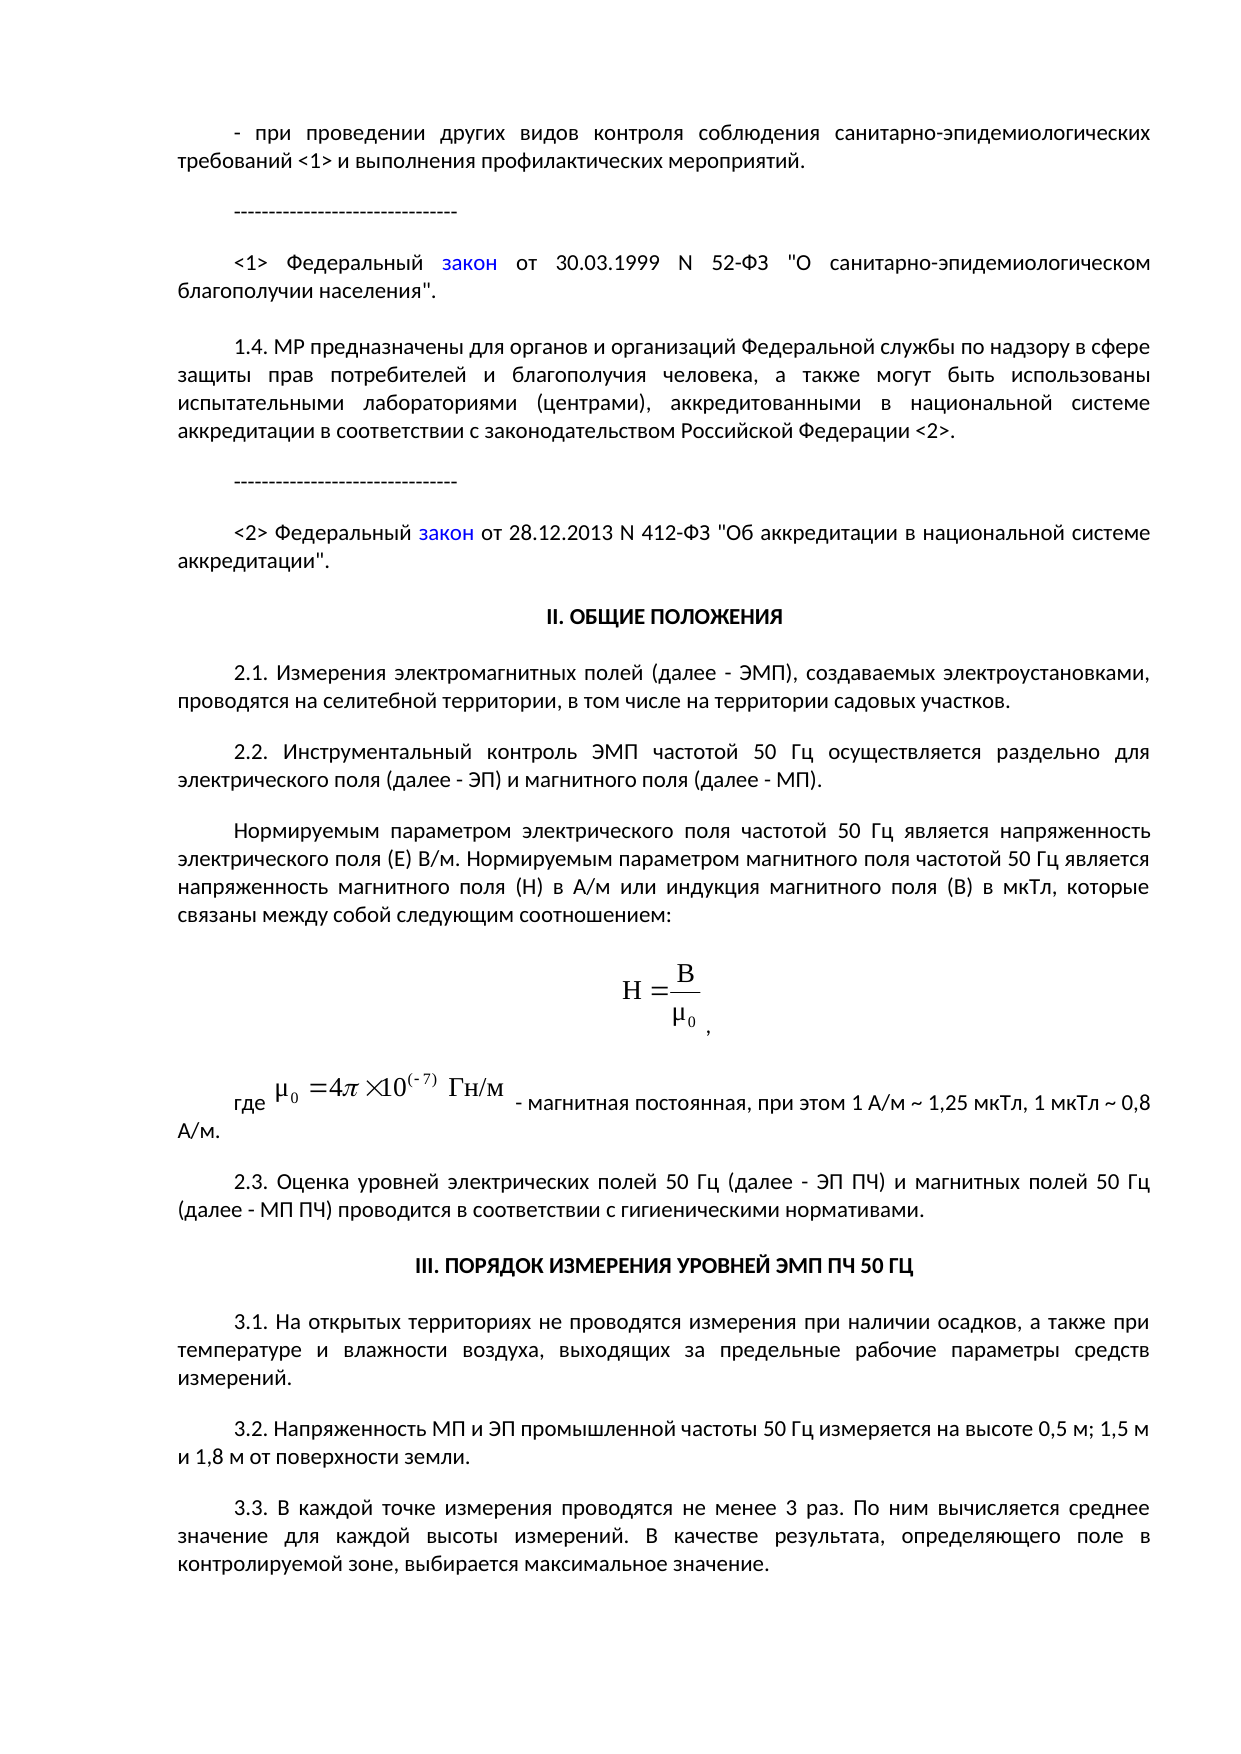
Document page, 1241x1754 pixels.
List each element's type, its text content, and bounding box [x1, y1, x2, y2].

text 3.2. Напряженность МП и ЭП промышленной частоты 50 Гц измеряется на высоте 0,5 м; 1,5 м и 1,8 м от поверхности земли. [177, 1414, 1152, 1470]
text 3.3. В каждой точке измерения проводятся не менее 3 раз. По ним вычисляется среднее значение для каждой высоты измерений. В качестве результата, определяющего поле в контролируемой зоне, выбирается максимальное значение. [177, 1493, 1152, 1577]
text <2> Федеральный закон от 28.12.2013 N 412-ФЗ "Об аккредитации в национальной системе аккредитации". [177, 518, 1152, 574]
text - при проведении других видов контроля соблюдения санитарно-эпидемиологических требований <1> и выполнения профилактических мероприятий. [177, 118, 1152, 174]
text <1> Федеральный закон от 30.03.1999 N 52-ФЗ "О санитарно-эпидемиологическом благополучии населения". [177, 248, 1152, 304]
text 2.2. Инструментальный контроль ЭМП частотой 50 Гц осуществляется раздельно для электрического поля (далее - ЭП) и магнитного поля (далее - МП). [177, 737, 1152, 793]
text -------------------------------- [177, 467, 1152, 495]
title III. ПОРЯДОК ИЗМЕРЕНИЯ УРОВНЕЙ ЭМП ПЧ 50 ГЦ [177, 1251, 1152, 1279]
text 3.1. На открытых территориях не проводятся измерения при наличии осадков, а также при температуре и влажности воздуха, выходящих за предельные рабочие параметры средств измерений. [177, 1307, 1152, 1391]
text Нормируемым параметром электрического поля частотой 50 Гц является напряженность электрического поля (E) В/м. Нормируемым параметром магнитного поля частотой 50 Гц является напряженность магнитного поля (H) в А/м или индукция магнитного поля (B) в мкТл, которые связаны между собой следующим соотношением: [177, 816, 1152, 928]
text , [177, 956, 1152, 1039]
text 2.3. Оценка уровней электрических полей 50 Гц (далее - ЭП ПЧ) и магнитных полей 50 Гц (далее - МП ПЧ) проводится в соответствии с гигиеническими нормативами. [177, 1167, 1152, 1223]
text -------------------------------- [177, 197, 1152, 225]
title II. ОБЩИЕ ПОЛОЖЕНИЯ [177, 602, 1152, 630]
text где - магнитная постоянная, при этом 1 А/м ~ 1,25 мкТл, 1 мкТл ~ 0,8 А/м. [177, 1067, 1152, 1144]
text 1.4. МР предназначены для органов и организаций Федеральной службы по надзору в сфере защиты прав потребителей и благополучия человека, а также могут быть использованы испытательными лабораториями (центрами), аккредитованными в национальной системе аккредитации в соответствии с законодательством Российской Федерации <2>. [177, 332, 1152, 444]
text 2.1. Измерения электромагнитных полей (далее - ЭМП), создаваемых электроустановками, проводятся на селитебной территории, в том числе на территории садовых участков. [177, 658, 1152, 714]
